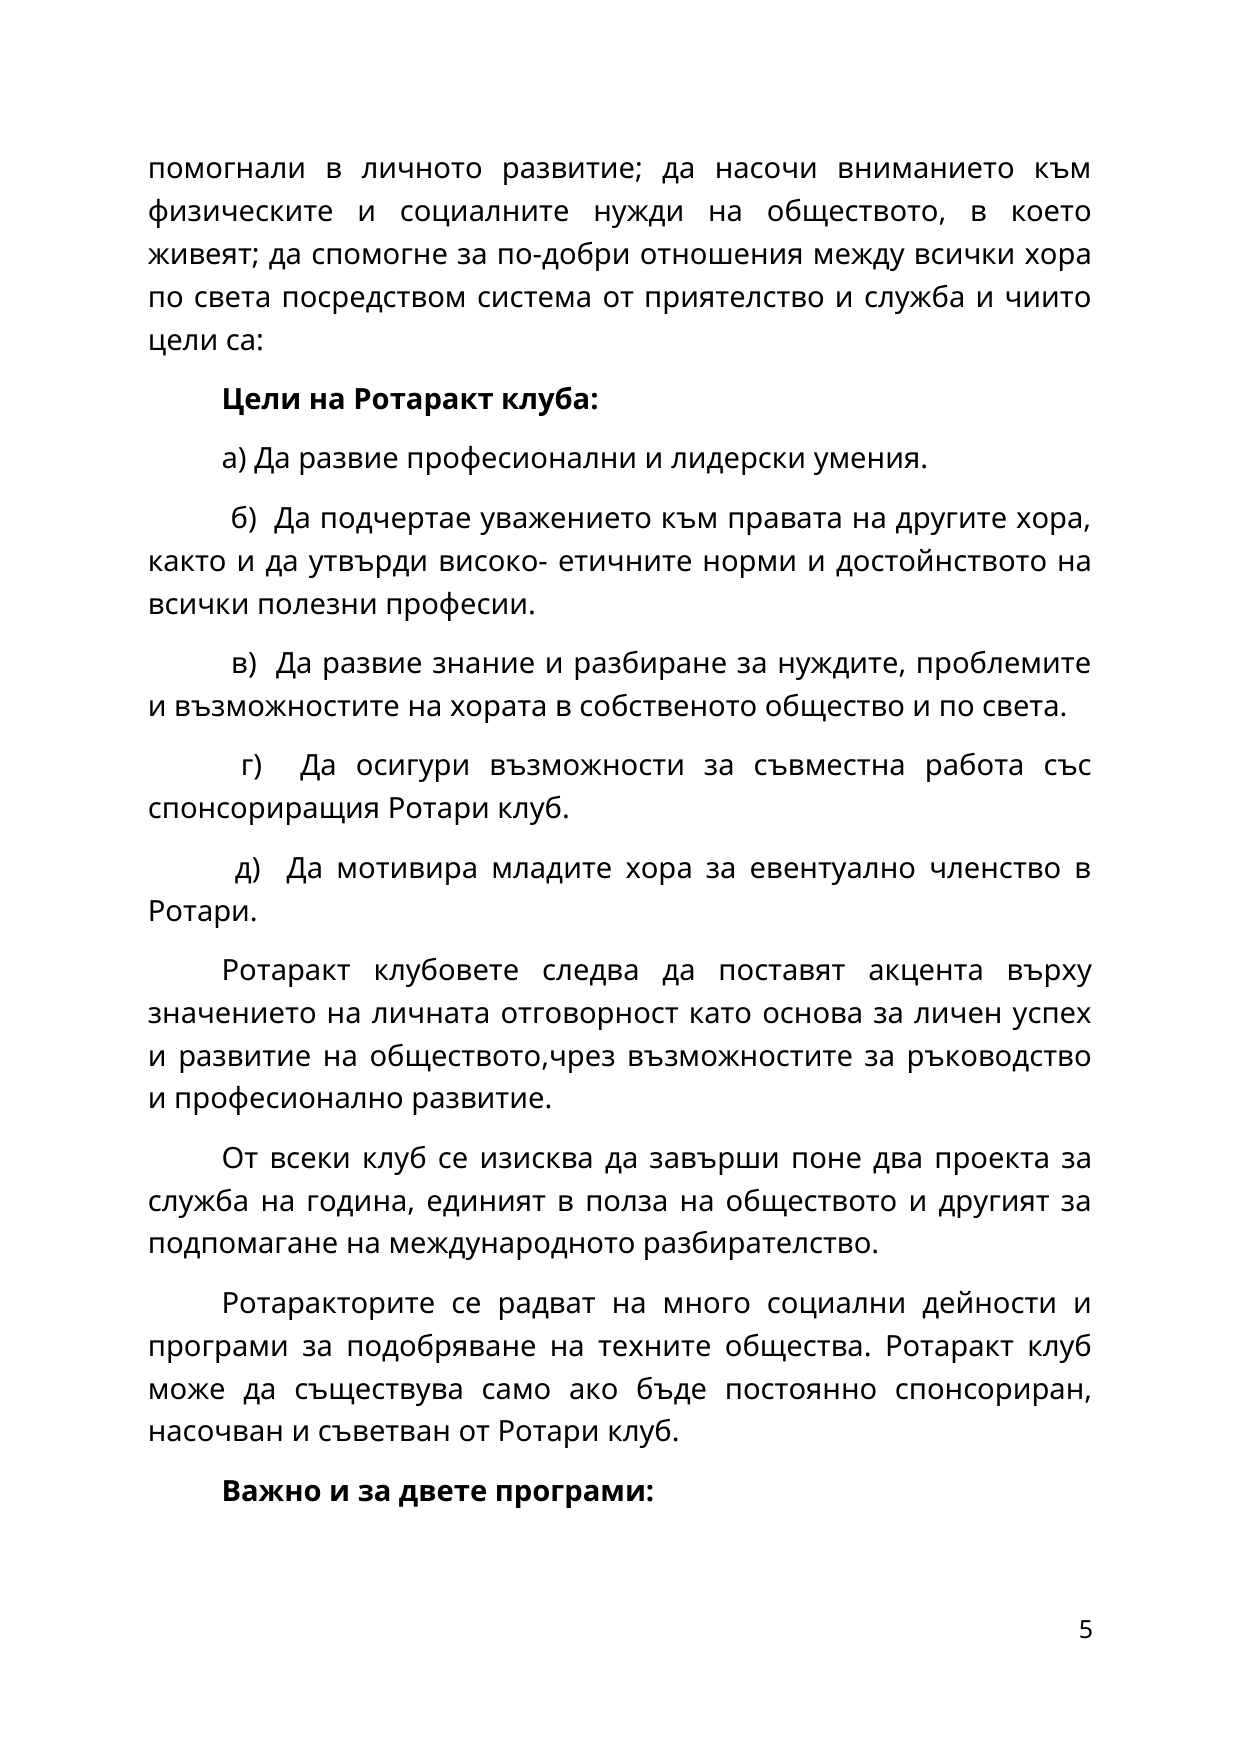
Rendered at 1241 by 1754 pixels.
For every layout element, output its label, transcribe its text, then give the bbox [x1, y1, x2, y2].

text Ротаракторите се радват на много социални дейности и програми за подобряване на техните общества. Ротаракт клуб може да съществува само ако бъде постоянно спонсориран, насочван и съветван от Ротари клуб. [148, 1282, 1093, 1450]
text в) Да развие знание и разбиране за нуждите, проблемите и възможностите на хората в собственото общество и по света. [148, 642, 1093, 725]
text б) Да подчертае уважението към правата на другите хора, както и да утвърди високо- етичните норми и достойнството на всички полезни професии. [148, 497, 1093, 623]
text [148, 148, 1093, 358]
text Цели на Ротаракт клуба: [148, 378, 1093, 418]
text Важно и за двете програми: [148, 1470, 1093, 1510]
text д) Да мотивира младите хора за евентуално членство в Ротари. [148, 847, 1093, 929]
text От всеки клуб се изисква да завърши поне два проекта за служба на година, единият в полза на обществото и другият за подпомагане на международното разбирателство. [148, 1137, 1093, 1262]
text а) Да развие професионални и лидерски умения. [148, 438, 1093, 477]
text г) Да осигури възможности за съвместна работа със спонсориращия Ротари клуб. [148, 745, 1093, 827]
text Ротаракт клубовете следва да поставят акцента върху значението на личната отговорност като основа за личен успех и развитие на обществото,чрез възможностите за ръководство и професионално развитие. [148, 949, 1093, 1117]
